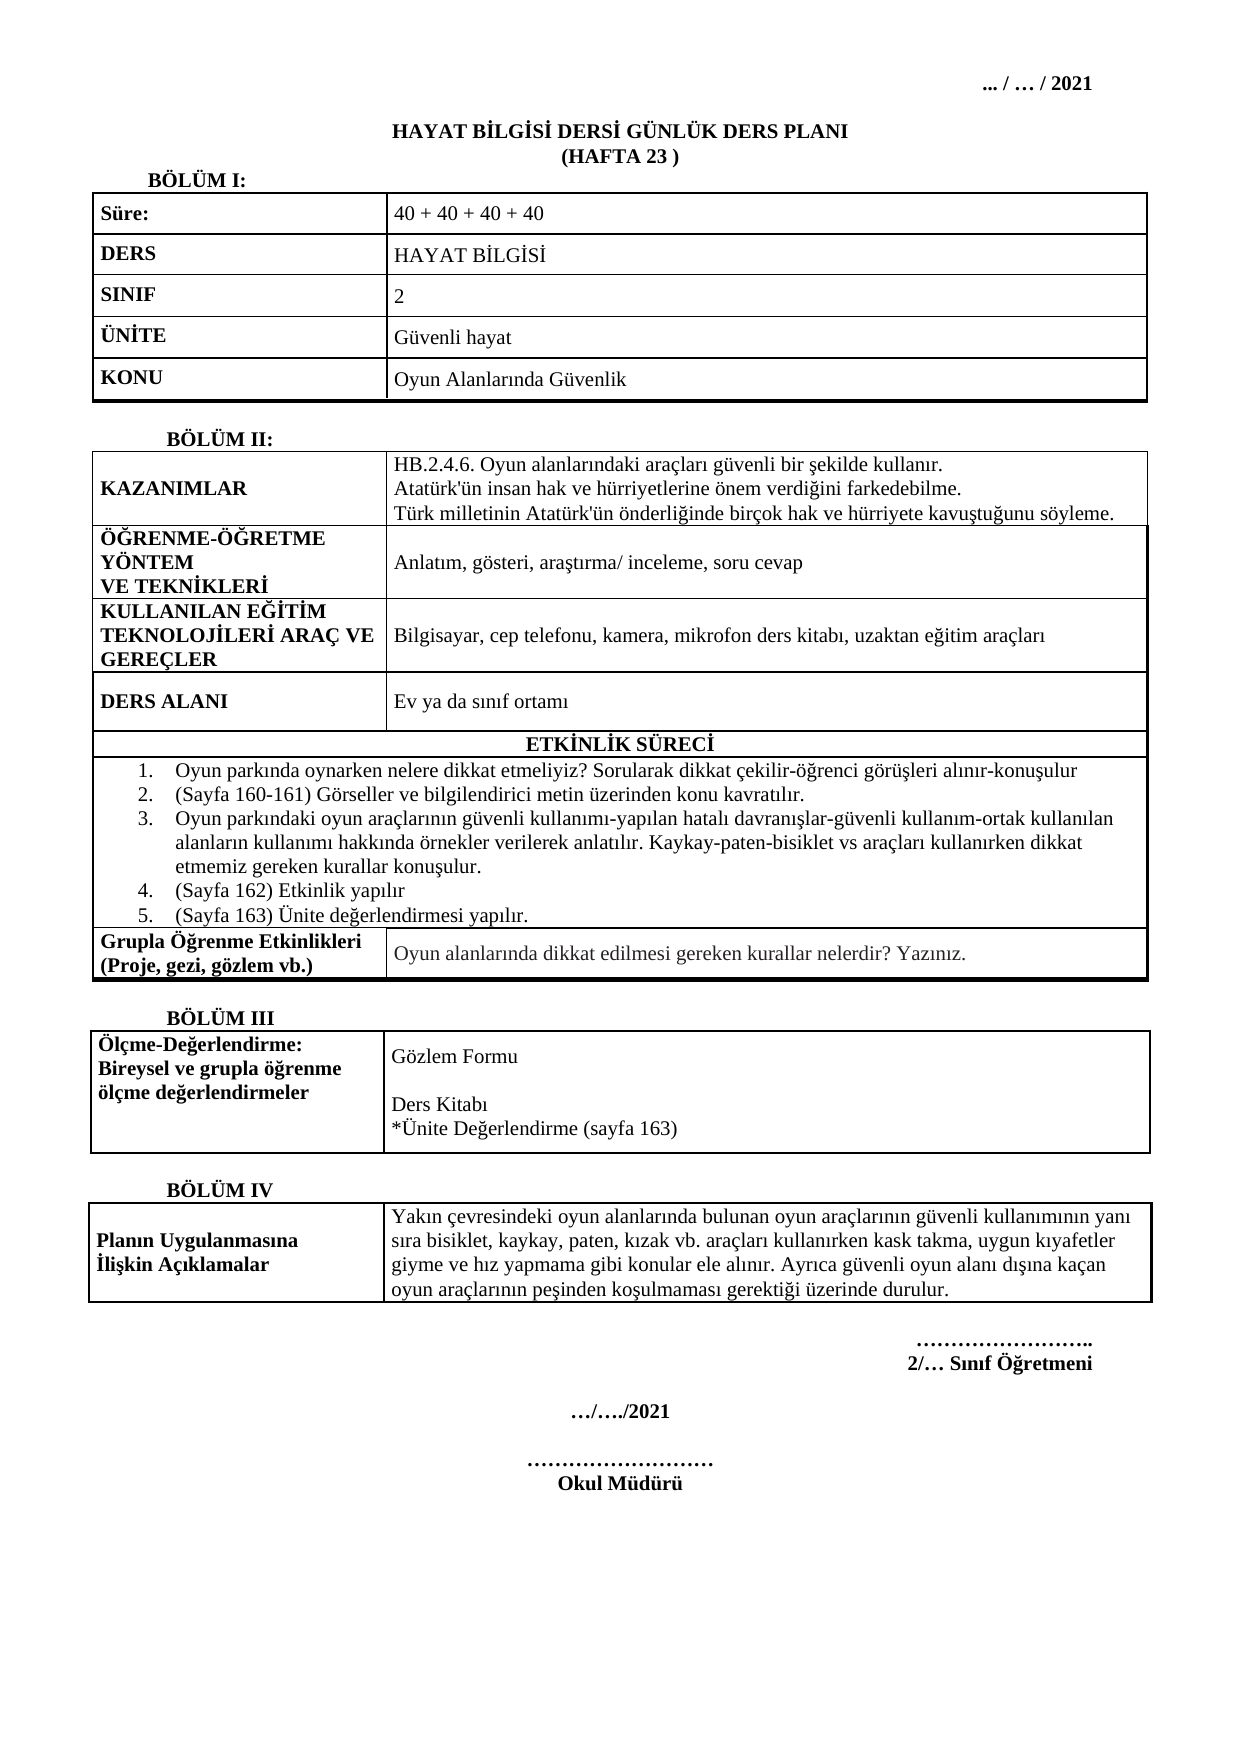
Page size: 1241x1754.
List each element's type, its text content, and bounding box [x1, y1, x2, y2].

table_cell Ev ya da sınıf ortamı [387, 673, 1146, 730]
table_header 40 + 40 + 40 + 40 [388, 194, 1146, 233]
table_cell ÖĞRENME-ÖĞRETME YÖNTEM VE TEKNİKLERİ [93, 526, 386, 598]
text BÖLÜM II: [148, 427, 1092, 451]
text (HAFTA 23 ) [148, 143, 1092, 168]
text 2/… Sınıf Öğretmeni [148, 1351, 1092, 1375]
table_cell HAYAT BİLGİSİ [388, 235, 1146, 274]
table_cell DERS ALANI [94, 673, 386, 730]
text BÖLÜM I: [148, 168, 1092, 192]
table_cell 2 [388, 275, 1146, 316]
table_cell Oyun alanlarında dikkat edilmesi gereken kurallar nelerdir? Yazınız. [387, 929, 1146, 977]
text ……………………… [148, 1447, 1092, 1471]
text HAYAT BİLGİSİ DERSİ GÜNLÜK DERS PLANI [148, 119, 1092, 143]
table_cell KONU [94, 359, 386, 398]
subtitle BÖLÜM III [148, 1006, 1092, 1029]
table_header HB.2.4.6. Oyun alanlarındaki araçları güvenli bir şekilde kullanır. Atatürk'ün insan hak ve hürriyetlerine önem verdiğini farkedebilme. Türk milletinin Atatürk'ün önderliğinde birçok hak ve hürriyete kavuştuğunu söyleme. [387, 452, 1147, 524]
table_cell ETKİNLİK SÜRECİ [94, 732, 1146, 756]
table_header Ölçme-Değerlendirme: Bireysel ve grupla öğrenme ölçme değerlendirmeler [92, 1032, 383, 1152]
table_header Gözlem Formu Ders Kitabı *Ünite Değerlendirme (sayfa 163) [385, 1032, 1149, 1152]
table_cell Bilgisayar, cep telefonu, kamera, mikrofon ders kitabı, uzaktan eğitim araçları [387, 599, 1146, 671]
table_cell Grupla Öğrenme Etkinlikleri (Proje, gezi, gözlem vb.) [94, 928, 386, 977]
table_cell Anlatım, gösteri, araştırma/ inceleme, soru cevap [387, 526, 1146, 598]
table_header Planın Uygulanmasına İlişkin Açıklamalar [90, 1204, 383, 1301]
table_cell DERS [94, 235, 386, 274]
text ... / … / 2021 [148, 71, 1092, 95]
table_cell Oyun Alanlarında Güvenlik [388, 359, 1146, 398]
table_cell KULLANILAN EĞİTİM TEKNOLOJİLERİ ARAÇ VE GEREÇLER [93, 599, 386, 671]
table_header KAZANIMLAR [93, 452, 386, 524]
table_cell Güvenli hayat [388, 317, 1146, 357]
table_header Süre: [94, 194, 386, 233]
subtitle BÖLÜM IV [148, 1178, 1092, 1202]
text …………………….. [148, 1327, 1092, 1351]
table_cell ÜNİTE [94, 317, 386, 357]
table_cell SINIF [94, 275, 386, 316]
text Okul Müdürü [148, 1471, 1092, 1495]
table_cell Oyun parkında oynarken nelere dikkat etmeliyiz? Sorularak dikkat çekilir-öğrenci görüşleri alınır-konuşulur (Sayfa 160-161) Görseller ve bilgilendirici metin üzerinden konu kavratılır. Oyun parkındaki oyun araçlarının güvenli kullanımı-yapılan hatalı davranışlar-güvenli kullanım-ortak kullanılan alanların kullanımı hakkında örnekler verilerek anlatılır. Kaykay-paten-bisiklet vs araçları kullanırken dikkat etmemiz gereken kurallar konuşulur. (Sayfa 162) Etkinlik yapılır (Sayfa 163) Ünite değerlendirmesi yapılır. [94, 758, 1146, 927]
text …/…./2021 [148, 1399, 1092, 1423]
table_header Yakın çevresindeki oyun alanlarında bulunan oyun araçlarının güvenli kullanımının yanı sıra bisiklet, kaykay, paten, kızak vb. araçları kullanırken kask takma, uygun kıyafetler giyme ve hız yapmama gibi konular ele alınır. Ayrıca güvenli oyun alanı dışına kaçan oyun araçlarının peşinden koşulmaması gerektiği üzerinde durulur. [385, 1204, 1150, 1301]
